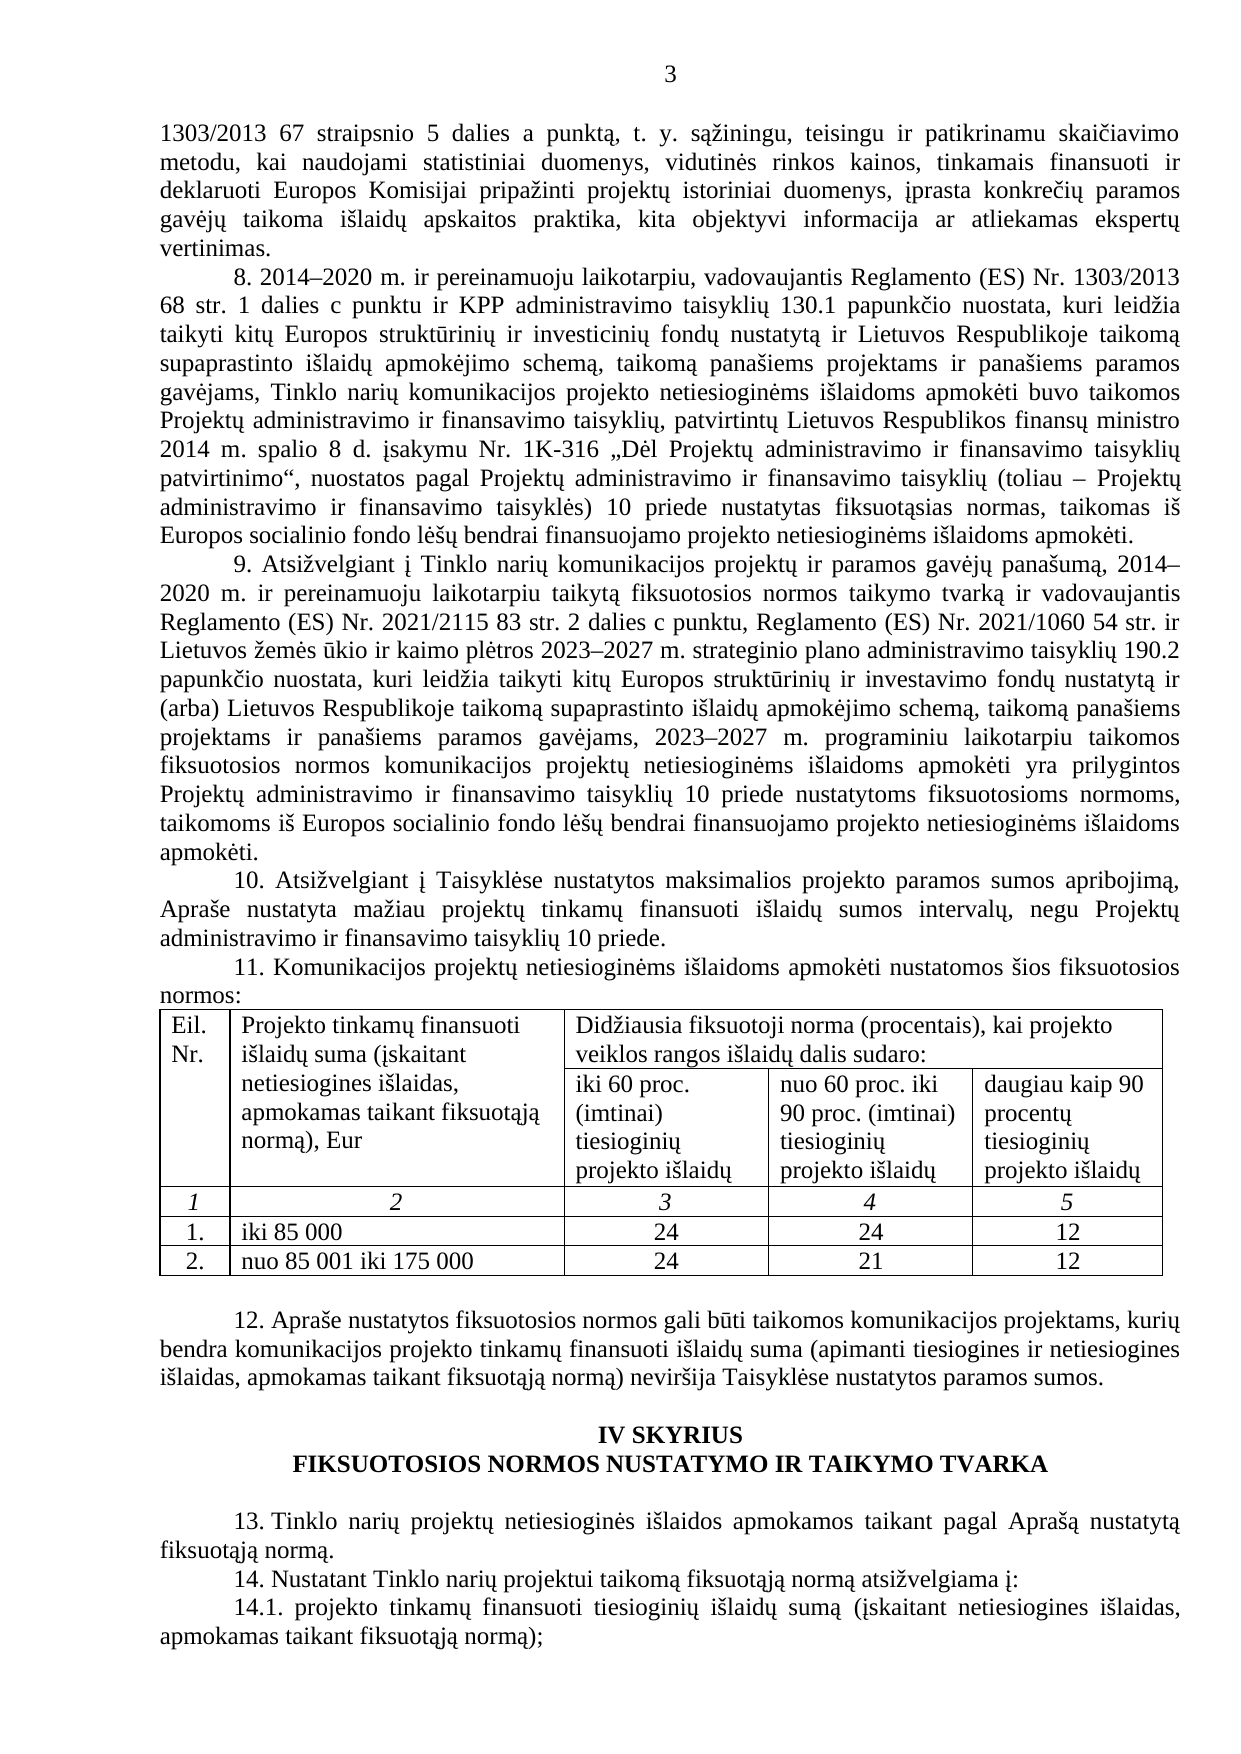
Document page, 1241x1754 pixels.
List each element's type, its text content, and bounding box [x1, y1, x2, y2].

text 13. Tinklo narių projektų netiesioginės išlaidos apmokamos taikant pagal Aprašą nustatytą fiksuotąją normą. [159, 1506, 1181, 1564]
table_cell daugiau kaip 90 procentų tiesioginių projekto išlaidų [973, 1069, 1162, 1186]
table_cell 24 [769, 1217, 972, 1245]
table_cell 21 [769, 1246, 972, 1275]
text 10. Atsižvelgiant į Taisyklėse nustatytos maksimalios projekto paramos sumos apribojimą, Apraše nustatyta mažiau projektų tinkamų finansuoti išlaidų sumos intervalų, negu Projektų administravimo ir finansavimo taisyklių 10 priede. [159, 866, 1181, 952]
table_cell iki 60 proc. (imtinai) tiesioginių projekto išlaidų [565, 1069, 768, 1186]
table_cell nuo 85 001 iki 175 000 [231, 1246, 564, 1275]
text FIKSUOTOSIOS NORMOS NUSTATYMO IR TAIKYMO TVARKA [159, 1449, 1181, 1477]
table_cell 12 [973, 1217, 1162, 1245]
table_cell 24 [565, 1246, 768, 1275]
text IV SKYRIUS [159, 1420, 1181, 1449]
text 11. Komunikacijos projektų netiesioginėms išlaidoms apmokėti nustatomos šios fiksuotosios normos: [159, 952, 1181, 1009]
table_cell 1 [161, 1187, 229, 1216]
text 14. Nustatant Tinklo narių projektui taikomą fiksuotąją normą atsižvelgiama į: [159, 1564, 1181, 1592]
table_header Didžiausia fiksuotoji norma (procentais), kai projekto veiklos rangos išlaidų dalis sudaro: [565, 1010, 1162, 1068]
table_header Eil. Nr. [161, 1010, 229, 1186]
table_cell 4 [769, 1187, 972, 1216]
table_cell 24 [565, 1217, 768, 1245]
table_cell 3 [565, 1187, 768, 1216]
table_cell nuo 60 proc. iki 90 proc. (imtinai) tiesioginių projekto išlaidų [769, 1069, 972, 1186]
table_cell 12 [973, 1246, 1162, 1275]
text 12. Apraše nustatytos fiksuotosios normos gali būti taikomos komunikacijos projektams, kurių bendra komunikacijos projekto tinkamų finansuoti išlaidų suma (apimanti tiesiogines ir netiesiogines išlaidas, apmokamas taikant fiksuotąją normą) neviršija Taisyklėse nustatytos paramos sumos. [159, 1305, 1181, 1391]
text 9. Atsižvelgiant į Tinklo narių komunikacijos projektų ir paramos gavėjų panašumą, 2014–2020 m. ir pereinamuoju laikotarpiu taikytą fiksuotosios normos taikymo tvarką ir vadovaujantis Reglamento (ES) Nr. 2021/2115 83 str. 2 dalies c punktu, Reglamento (ES) Nr. 2021/1060 54 str. ir Lietuvos žemės ūkio ir kaimo plėtros 2023–2027 m. strateginio plano administravimo taisyklių 190.2 papunkčio nuostata, kuri leidžia taikyti kitų Europos struktūrinių ir investavimo fondų nustatytą ir (arba) Lietuvos Respublikoje taikomą supaprastinto išlaidų apmokėjimo schemą, taikomą panašiems projektams ir panašiems paramos gavėjams, 2023–2027 m. programiniu laikotarpiu taikomos fiksuotosios normos komunikacijos projektų netiesioginėms išlaidoms apmokėti yra prilygintos Projektų administravimo ir finansavimo taisyklių 10 priede nustatytoms fiksuotosioms normoms, taikomoms iš Europos socialinio fondo lėšų bendrai finansuojamo projekto netiesioginėms išlaidoms apmokėti. [159, 549, 1181, 866]
table_header Projekto tinkamų finansuoti išlaidų suma (įskaitant netiesiogines išlaidas, apmokamas taikant fiksuotąją normą), Eur [231, 1010, 564, 1186]
table_cell 5 [973, 1187, 1162, 1216]
table_cell iki 85 000 [231, 1217, 564, 1245]
table_cell 2. [161, 1246, 229, 1275]
table_cell 1. [161, 1217, 229, 1245]
table_cell 2 [231, 1187, 564, 1216]
text 14.1. projekto tinkamų finansuoti tiesioginių išlaidų sumą (įskaitant netiesiogines išlaidas, apmokamas taikant fiksuotąją normą); [159, 1592, 1181, 1650]
text 8. 2014–2020 m. ir pereinamuoju laikotarpiu, vadovaujantis Reglamento (ES) Nr. 1303/2013 68 str. 1 dalies c punktu ir KPP administravimo taisyklių 130.1 papunkčio nuostata, kuri leidžia taikyti kitų Europos struktūrinių ir investicinių fondų nustatytą ir Lietuvos Respublikoje taikomą supaprastinto išlaidų apmokėjimo schemą, taikomą panašiems projektams ir panašiems paramos gavėjams, Tinklo narių komunikacijos projekto netiesioginėms išlaidoms apmokėti buvo taikomos Projektų administravimo ir finansavimo taisyklių, patvirtintų Lietuvos Respublikos finansų ministro 2014 m. spalio 8 d. įsakymu Nr. 1K-316 „Dėl Projektų administravimo ir finansavimo taisyklių patvirtinimo“, nuostatos pagal Projektų administravimo ir finansavimo taisyklių (toliau – Projektų administravimo ir finansavimo taisyklės) 10 priede nustatytas fiksuotąsias normas, taikomas iš Europos socialinio fondo lėšų bendrai finansuojamo projekto netiesioginėms išlaidoms apmokėti. [159, 262, 1181, 549]
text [159, 118, 1181, 262]
